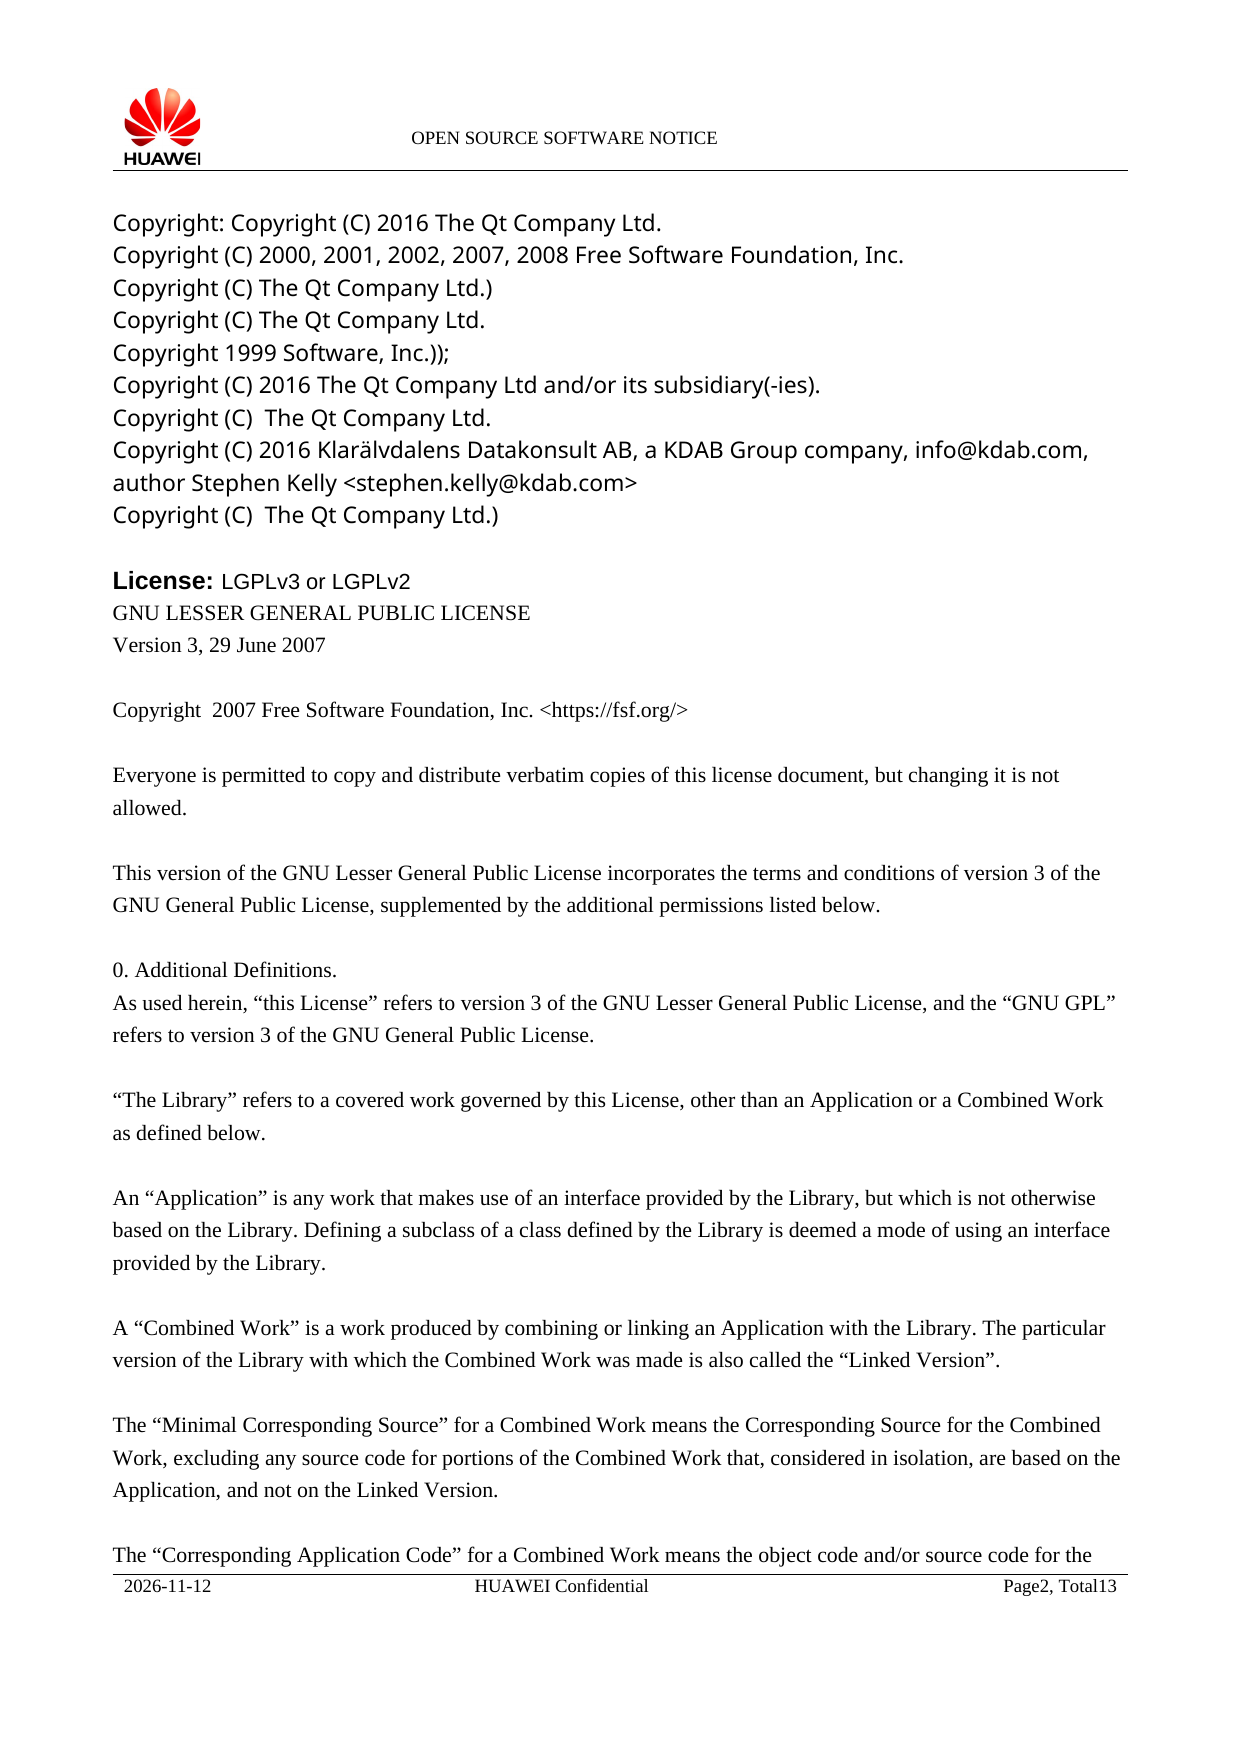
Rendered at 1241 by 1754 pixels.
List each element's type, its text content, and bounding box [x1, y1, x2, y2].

text License: LGPLv3 or LGPLv2 [112, 564, 1128, 596]
picture [124, 88, 201, 165]
